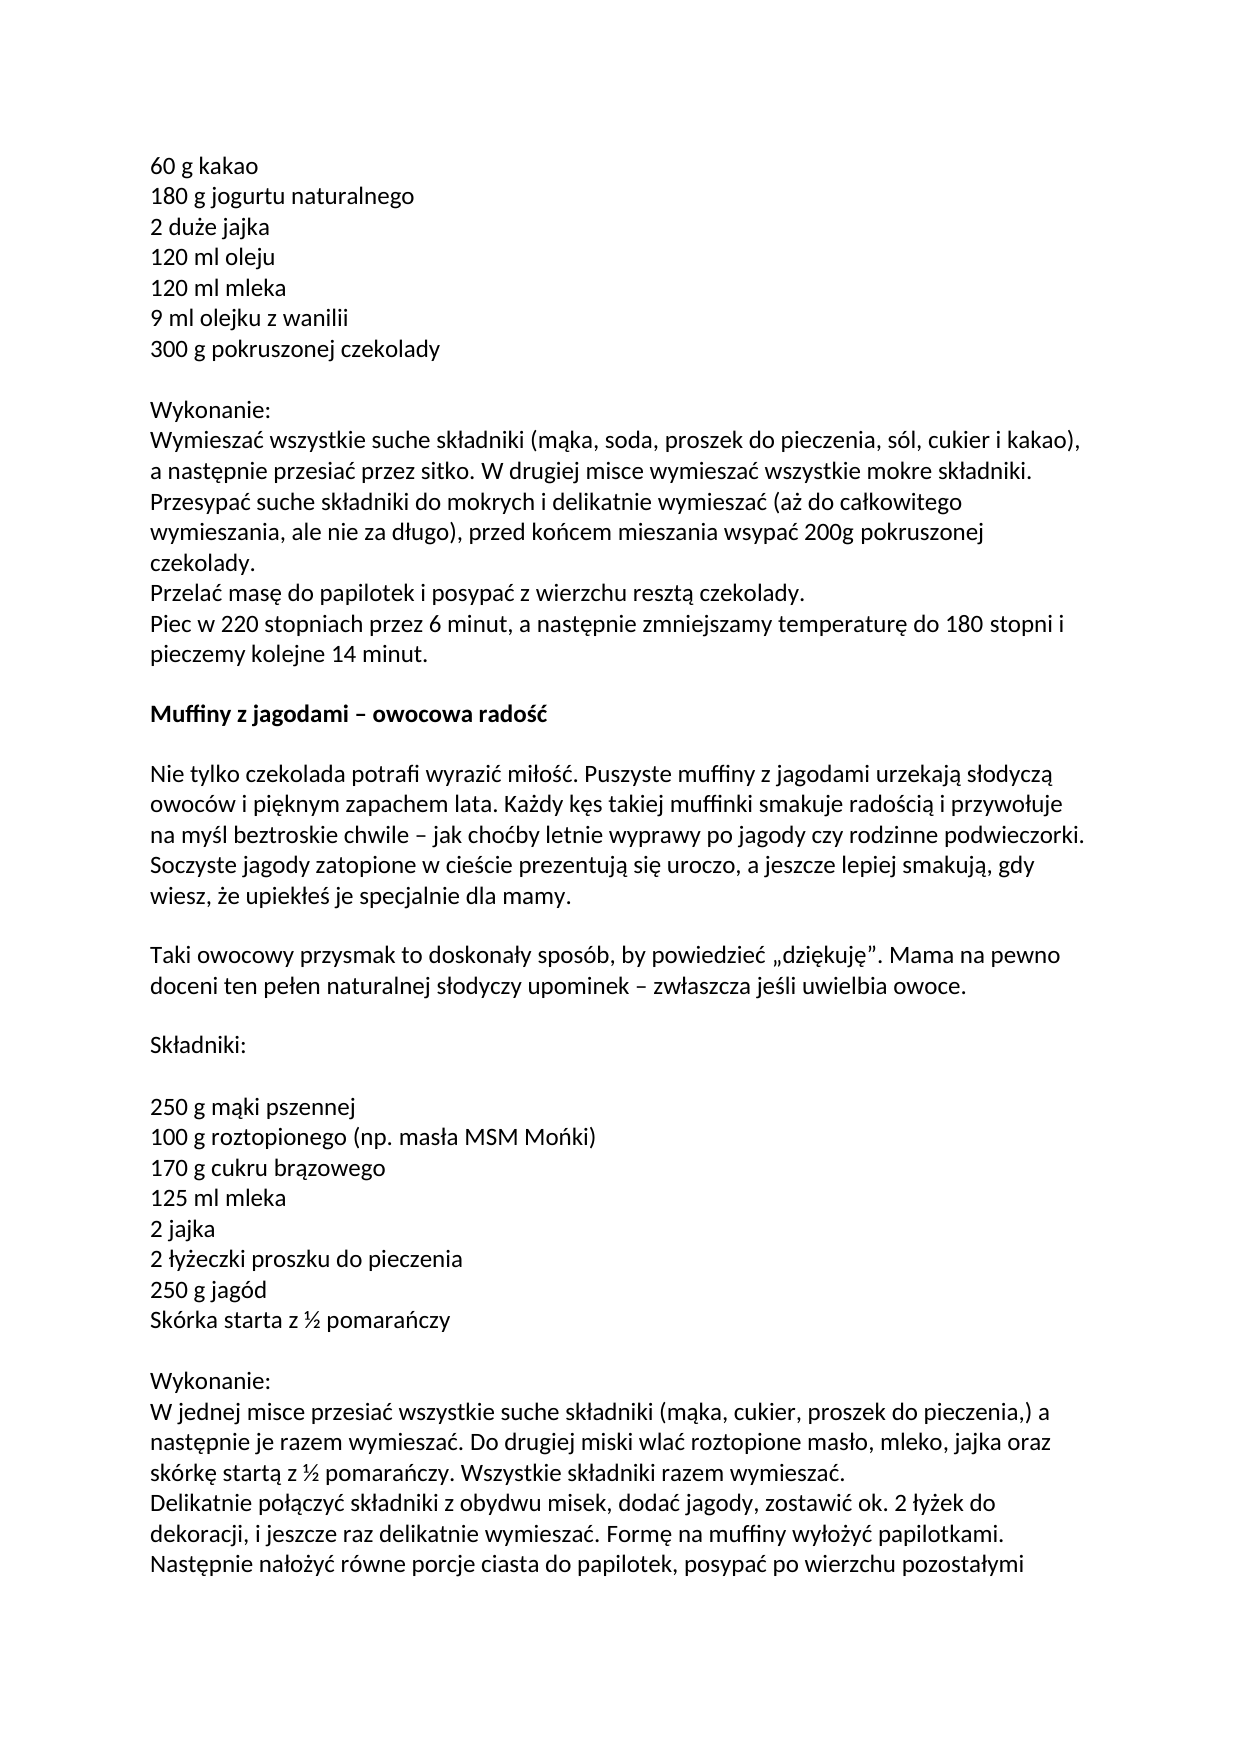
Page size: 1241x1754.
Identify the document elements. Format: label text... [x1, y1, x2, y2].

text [150, 150, 1090, 425]
text Taki owocowy przysmak to doskonały sposób, by powiedzieć „dziękuję”. Mama na pewno doceni ten pełen naturalnej słodyczy upominek – zwłaszcza jeśli uwielbia owoce. [150, 939, 1090, 1001]
text 250 g mąki pszennej 100 g roztopionego (np. masła MSM Mońki) 170 g cukru brązowego 125 ml mleka 2 jajka 2 łyżeczki proszku do pieczenia 250 g jagód Skórka starta z ½ pomarańczy Wykonanie: [150, 1091, 1090, 1396]
text Wymieszać wszystkie suche składniki (mąka, soda, proszek do pieczenia, sól, cukier i kakao), a następnie przesiać przez sitko. W drugiej misce wymieszać wszystkie mokre składniki. Przesypać suche składniki do mokrych i delikatnie wymieszać (aż do całkowitego wymieszania, ale nie za długo), przed końcem mieszania wsypać 200g pokruszonej czekolady. Przelać masę do papilotek i posypać z wierzchu resztą czekolady. Piec w 220 stopniach przez 6 minut, a następnie zmniejszamy temperaturę do 180 stopni i pieczemy kolejne 14 minut. [150, 425, 1090, 669]
text Składniki: [150, 1030, 1090, 1060]
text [150, 1396, 1090, 1579]
text Nie tylko czekolada potrafi wyrazić miłość. Puszyste muffiny z jagodami urzekają słodyczą owoców i pięknym zapachem lata. Każdy kęs takiej muffinki smakuje radością i przywołuje na myśl beztroskie chwile – jak choćby letnie wyprawy po jagody czy rodzinne podwieczorki. Soczyste jagody zatopione w cieście prezentują się uroczo, a jeszcze lepiej smakują, gdy wiesz, że upiekłeś je specjalnie dla mamy. [150, 758, 1090, 910]
text Muffiny z jagodami – owocowa radość [150, 698, 1090, 728]
